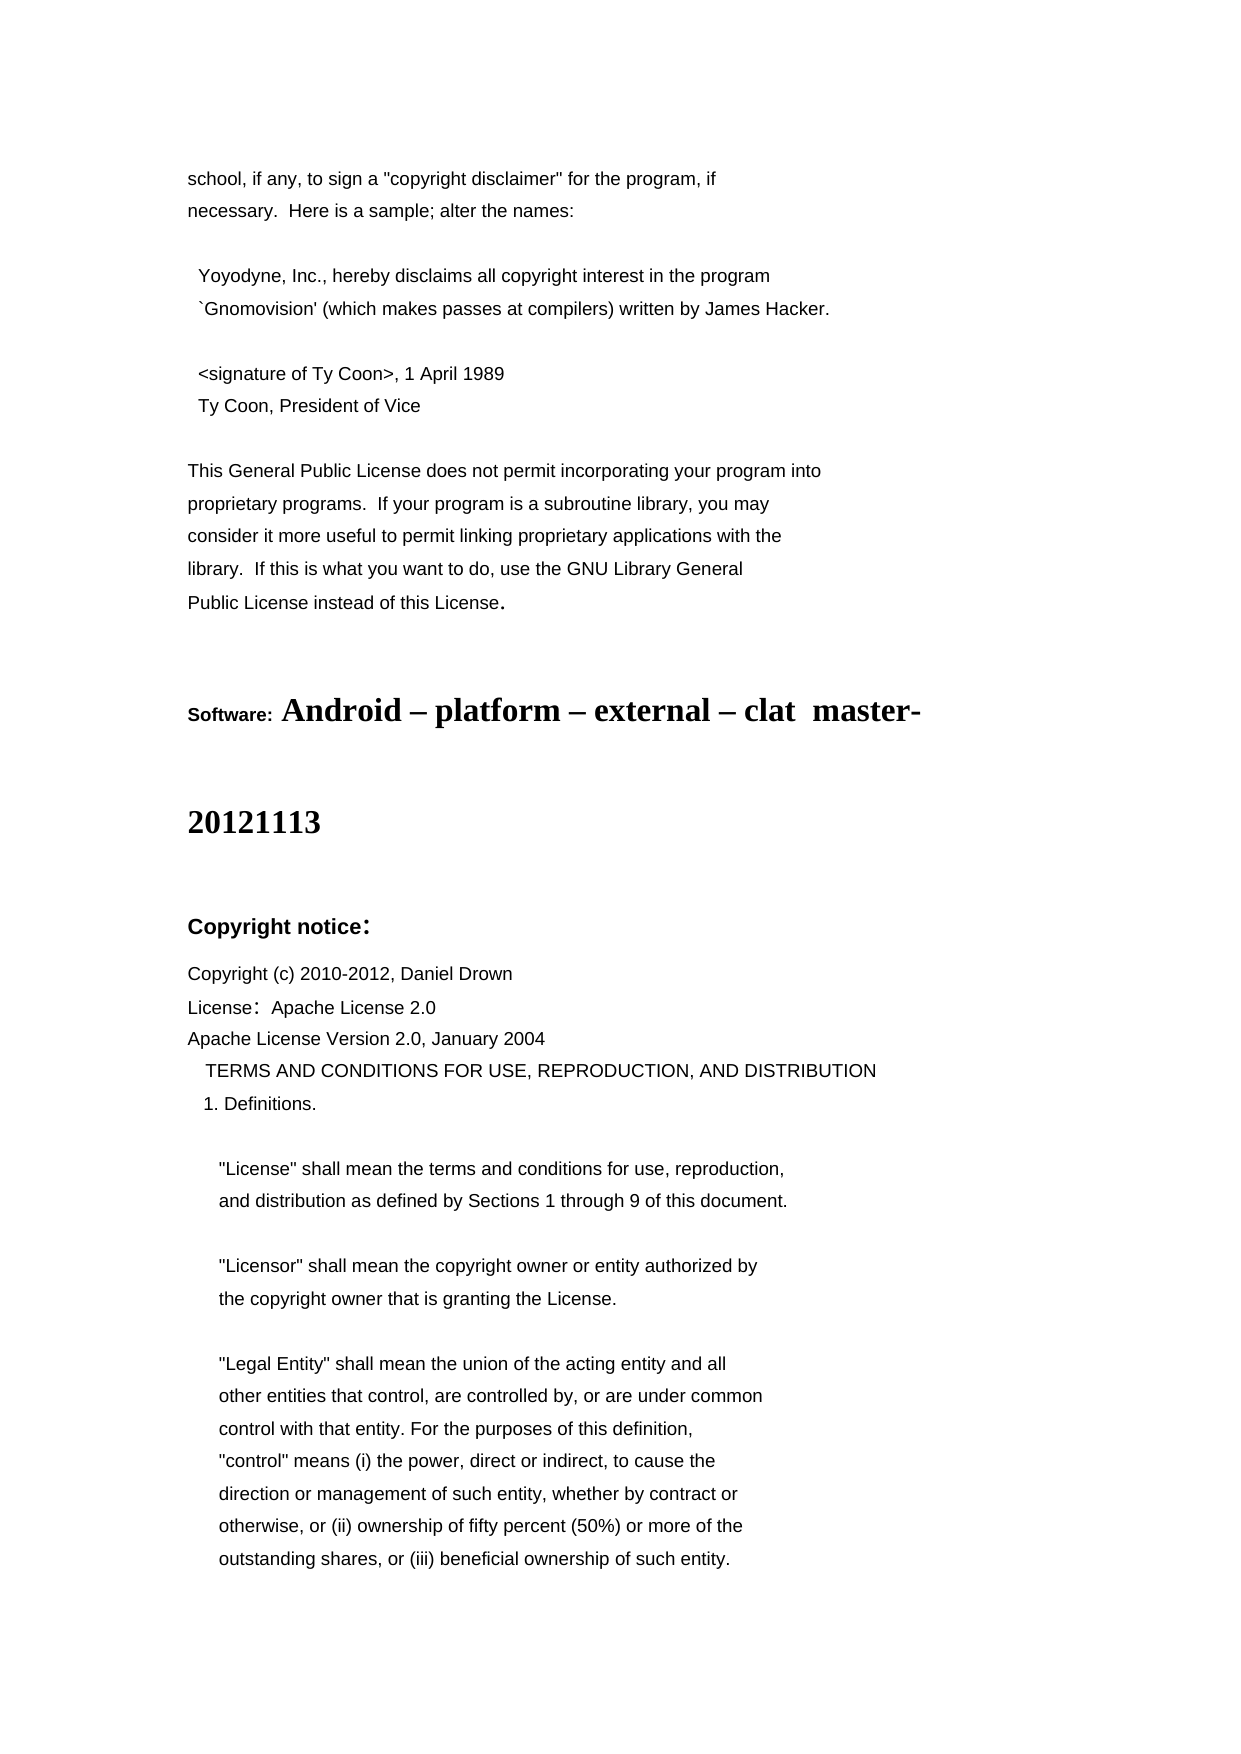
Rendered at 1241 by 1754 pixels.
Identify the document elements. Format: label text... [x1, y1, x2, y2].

text control with that entity. For the purposes of this definition, [187, 1412, 1053, 1445]
text Yoyodyne, Inc., hereby disclaims all copyright interest in the program [187, 259, 1053, 292]
text necessary. Here is a sample; alter the names: [187, 194, 1053, 227]
text Copyright (c) 2010-2012, Daniel Drown [187, 957, 1053, 990]
text "Licensor" shall mean the copyright owner or entity authorized by [187, 1250, 1053, 1282]
text consider it more useful to permit linking proprietary applications with the [187, 519, 1053, 552]
text "License" shall mean the terms and conditions for use, reproduction, [187, 1152, 1053, 1185]
text TERMS AND CONDITIONS FOR USE, REPRODUCTION, AND DISTRIBUTION [187, 1055, 1053, 1087]
text "Legal Entity" shall mean the union of the acting entity and all [187, 1347, 1053, 1380]
text 1. Definitions. [187, 1087, 1053, 1120]
text Ty Coon, President of Vice [187, 389, 1053, 422]
text direction or management of such entity, whether by contract or [187, 1477, 1053, 1510]
text "control" means (i) the power, direct or indirect, to cause the [187, 1445, 1053, 1477]
text Copyright notice： [187, 909, 1053, 941]
text other entities that control, are controlled by, or are under common [187, 1380, 1053, 1412]
text proprietary programs. If your program is a subroutine library, you may [187, 487, 1053, 519]
text otherwise, or (ii) ownership of fifty percent (50%) or more of the [187, 1510, 1053, 1542]
text outstanding shares, or (iii) beneficial ownership of such entity. [187, 1542, 1053, 1575]
text `Gnomovision' (which makes passes at compilers) written by James Hacker. [187, 292, 1053, 324]
text school, if any, to sign a "copyright disclaimer" for the program, if [187, 162, 1053, 194]
text License：Apache License 2.0 [187, 990, 1053, 1022]
text the copyright owner that is granting the License. [187, 1282, 1053, 1315]
subtitle Software: Android – platform – external – clat master-20121113 [187, 677, 1053, 854]
text This General Public License does not permit incorporating your program into [187, 454, 1053, 487]
text Apache License Version 2.0, January 2004 [187, 1022, 1053, 1055]
text <signature of Ty Coon>, 1 April 1989 [187, 357, 1053, 389]
text Public License instead of this License. [187, 584, 1053, 617]
text library. If this is what you want to do, use the GNU Library General [187, 552, 1053, 584]
text and distribution as defined by Sections 1 through 9 of this document. [187, 1185, 1053, 1217]
